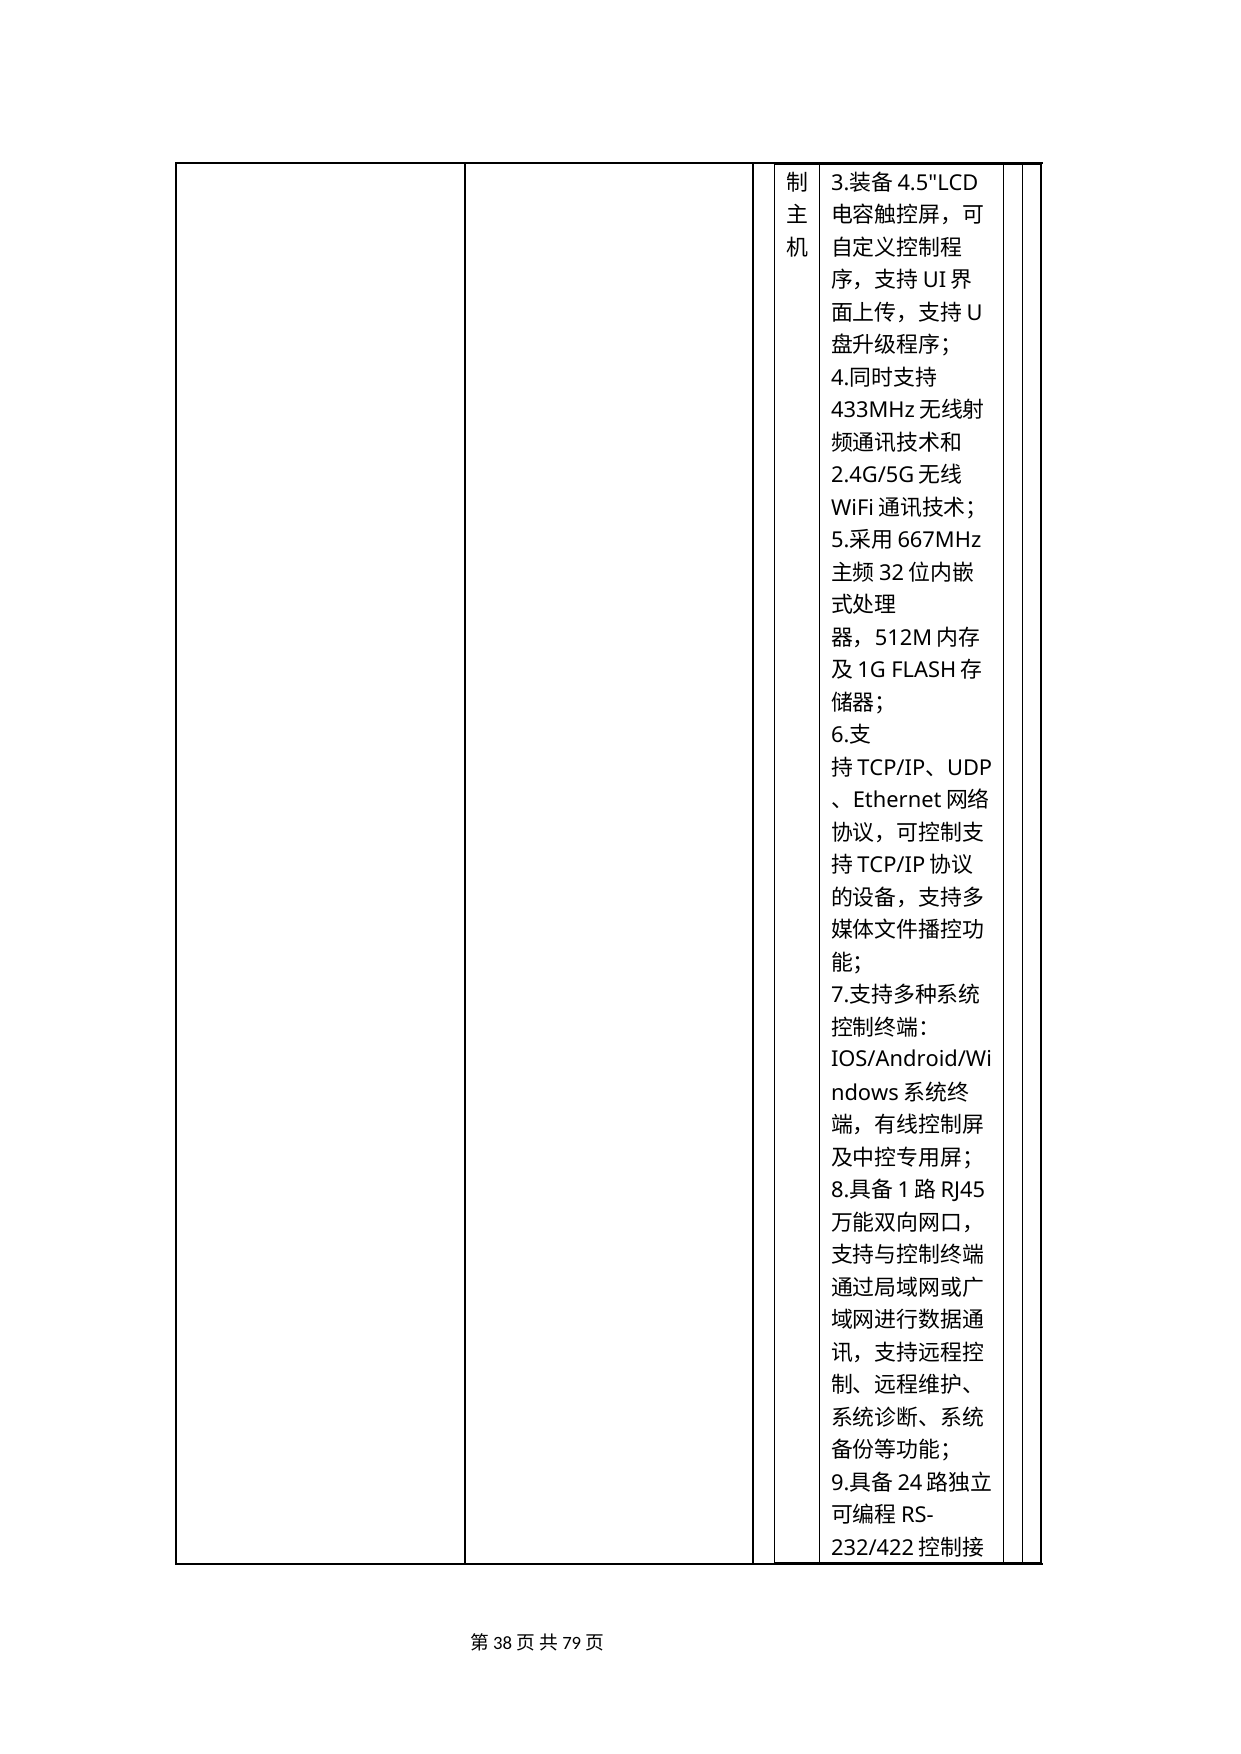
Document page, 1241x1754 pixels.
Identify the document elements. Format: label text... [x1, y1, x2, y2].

table_cell [775, 165, 819, 1562]
table_cell [1004, 165, 1022, 1562]
table_cell [820, 165, 1003, 1562]
table_cell [466, 164, 752, 1563]
table_cell [754, 164, 774, 1563]
table_cell [1023, 165, 1040, 1562]
table_cell 1 [177, 164, 464, 1563]
